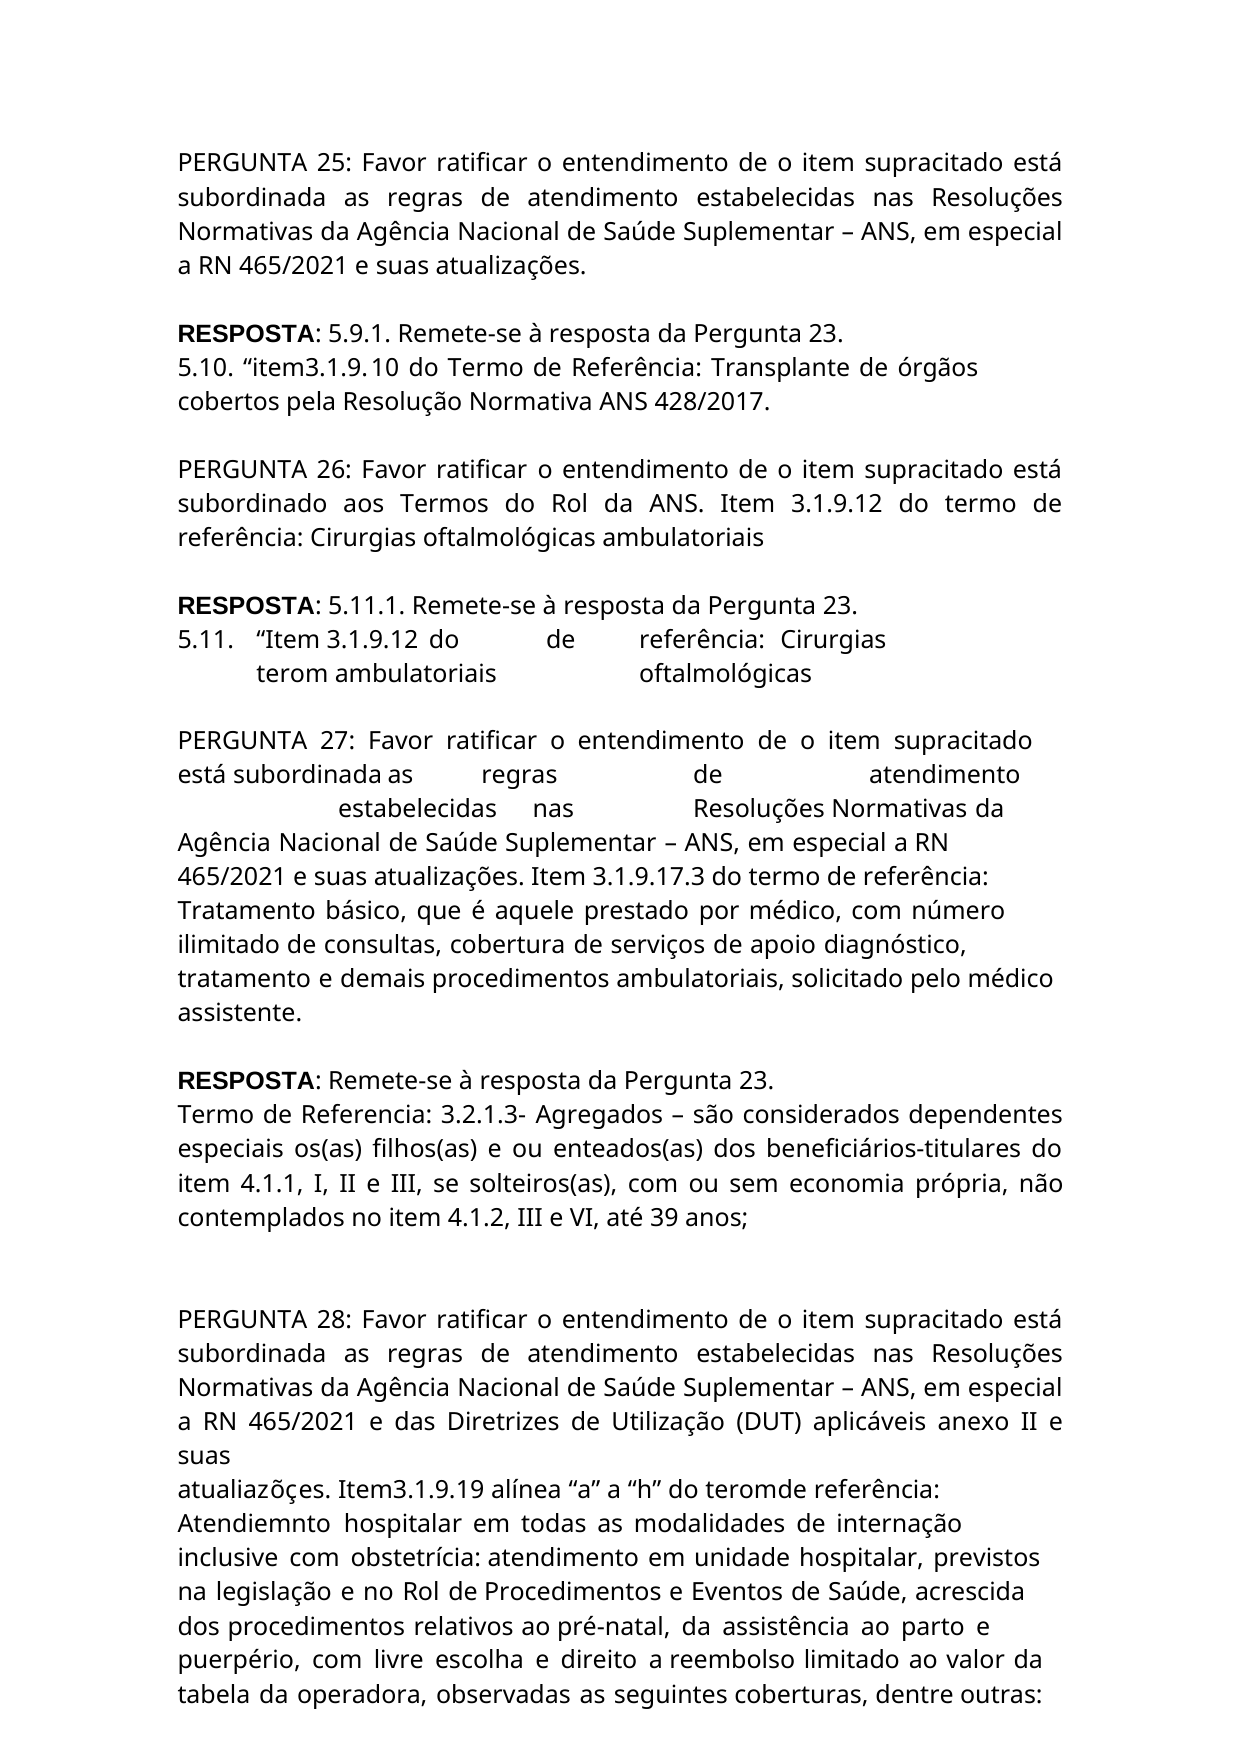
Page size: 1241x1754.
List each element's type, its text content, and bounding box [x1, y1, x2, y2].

text PERGUNTA 25: Favor ratificar o entendimento de o item supracitado está subordinada as regras de atendimento estabelecidas nas Resoluções Normativas da Agência Nacional de Saúde Suplementar – ANS, em especial a RN 465/2021 e suas atualizações. [177, 145, 1063, 281]
text PERGUNTA 26: Favor ratificar o entendimento de o item supracitado está subordinado aos Termos do Rol da ANS. Item 3.1.9.12 do termo de referência: Cirurgias oftalmológicas ambulatoriais [177, 451, 1063, 554]
text 5.10. “item3.1.9. 10 do Termo de Referência: Transplante de órgãos cobertos pela Resolução Normativa ANS 428/2017. [177, 349, 1063, 418]
text atualiazõçes. Item3.1.9.19 alínea “a” a “h” do teromde referência: Atendiemnto hospitalar em todas as modalidades de internação inclusive com obstetrícia: atendimento em unidade hospitalar, previstos na legislação e no Rol de Procedimentos e Eventos de Saúde, acrescida dos procedimentos relativos ao pré-natal, da assistência ao parto e puerpério, com livre escolha e direito a reembolso limitado ao valor da tabela da operadora, observadas as seguintes coberturas, dentre outras: [177, 1472, 1063, 1710]
text RESPOSTA: Remete-se à resposta da Pergunta 23. [177, 1063, 1076, 1097]
text Termo de Referencia: 3.2.1.3- Agregados – são considerados dependentes especiais os(as) filhos(as) e ou enteados(as) dos beneficiários-titulares do item 4.1.1, I, II e III, se solteiros(as), com ou sem economia própria, não contemplados no item 4.1.2, III e VI, até 39 anos; [177, 1097, 1063, 1233]
text RESPOSTA: 5.9.1. Remete-se à resposta da Pergunta 23. [177, 316, 1076, 349]
text RESPOSTA: 5.11.1. Remete-se à resposta da Pergunta 23. [177, 588, 1076, 622]
text PERGUNTA 28: Favor ratificar o entendimento de o item supracitado está subordinada as regras de atendimento estabelecidas nas Resoluções Normativas da Agência Nacional de Saúde Suplementar – ANS, em especial a RN 465/2021 e das Diretrizes de Utilização (DUT) aplicáveis anexo II e suas [177, 1302, 1063, 1472]
text PERGUNTA 27: Favor ratificar o entendimento de o item supracitado está subordinada as regras de atendimento estabelecidas nas Resoluções Normativas da Agência Nacional de Saúde Suplementar – ANS, em especial a RN 465/2021 e suas atualizações. Item 3.1.9.17.3 do termo de referência: Tratamento básico, que é aquele prestado por médico, com número ilimitado de consultas, cobertura de serviços de apoio diagnóstico, tratamento e demais procedimentos ambulatoriais, solicitado pelo médico assistente. [177, 722, 1063, 1029]
text de referência: Cirurgias oftalmológicas [546, 622, 1076, 690]
text 5.11. “Item 3.1.9.12 do terom ambulatoriais [177, 622, 530, 690]
